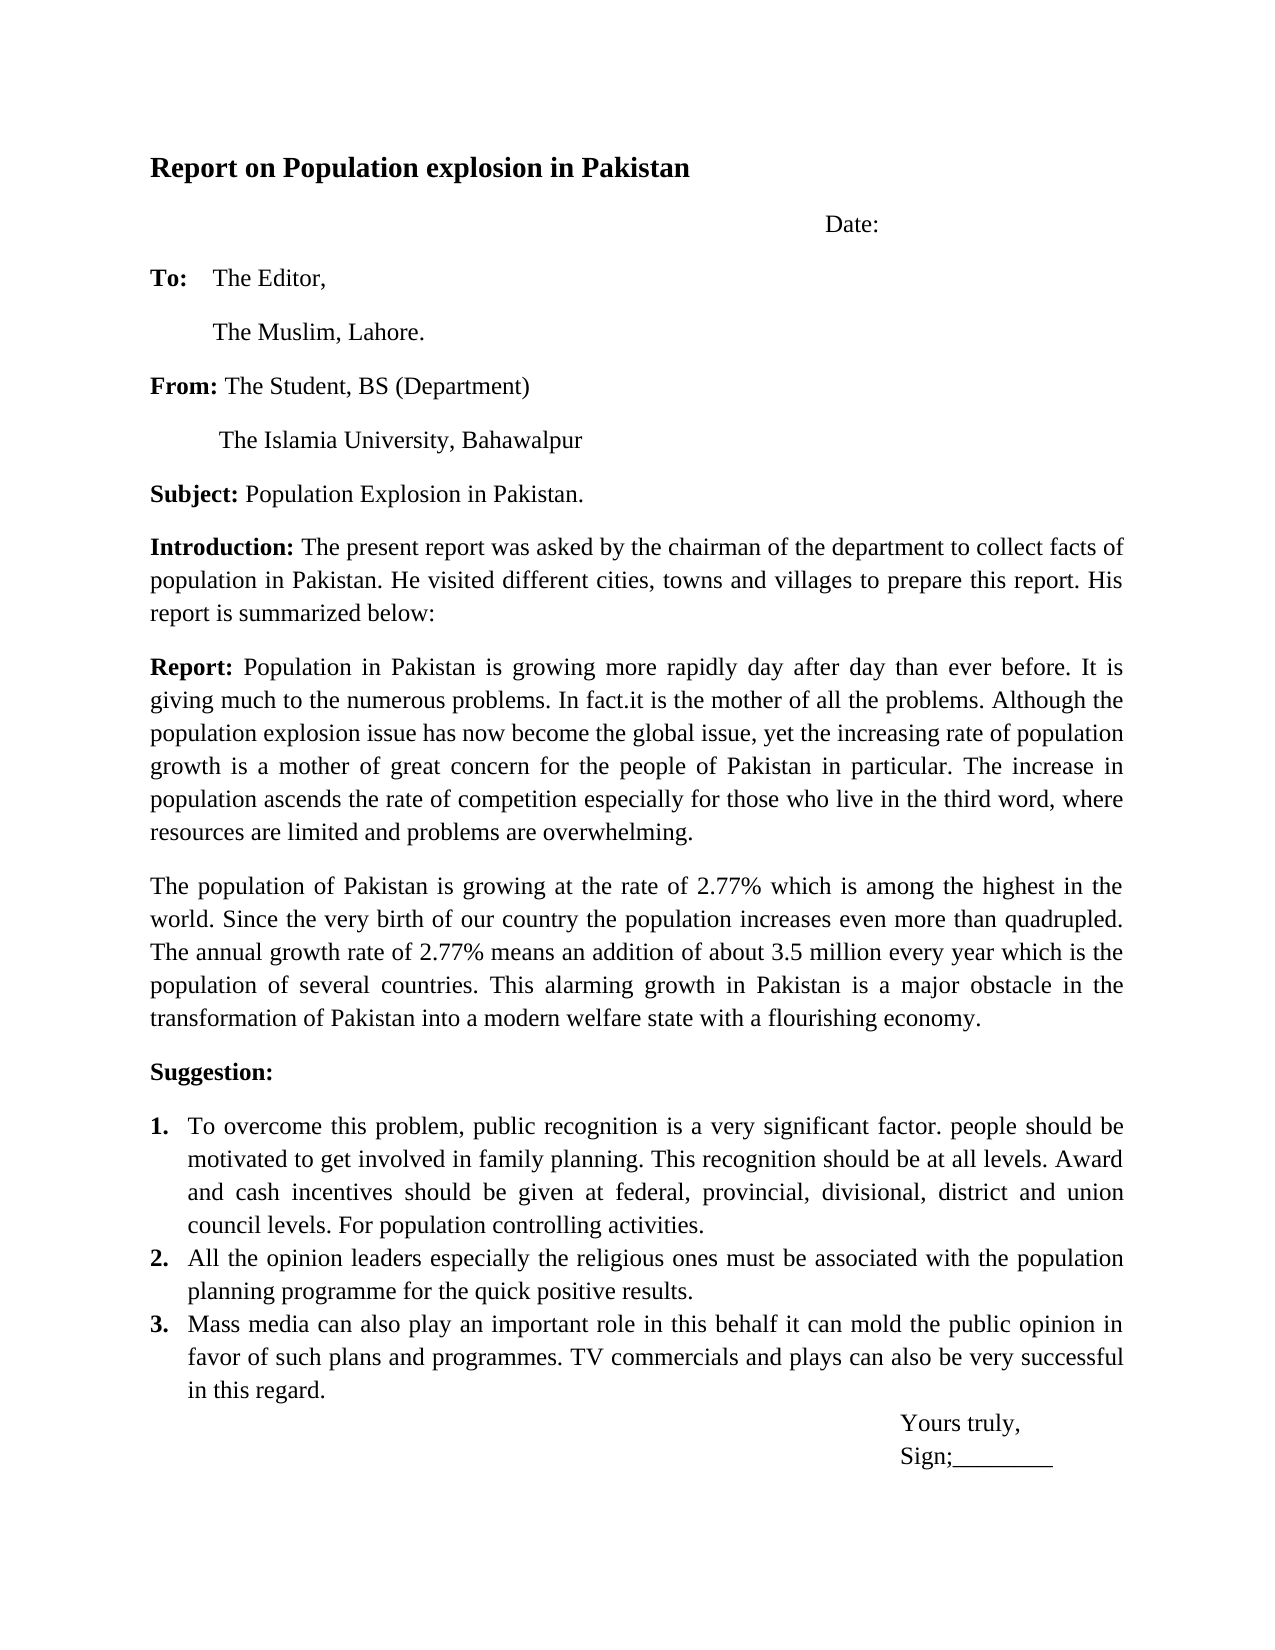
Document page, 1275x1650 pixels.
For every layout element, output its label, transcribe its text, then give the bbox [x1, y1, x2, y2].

text Report on Population explosion in Pakistan [150, 150, 1125, 183]
text Report: Population in Pakistan is growing more rapidly day after day than ever before. It is giving much to the numerous problems. In fact.it is the mother of all the problems. Although the population explosion issue has now become the global issue, yet the increasing rate of population growth is a mother of great concern for the people of Pakistan in particular. The increase in population ascends the rate of competition especially for those who live in the third word, where resources are limited and problems are overwhelming. [150, 652, 1125, 846]
text The Muslim, Lahore. [150, 317, 1125, 346]
list Sign;________ [900, 1441, 1125, 1470]
list All the opinion leaders especially the religious ones must be associated with the population planning programme for the quick positive results. [150, 1243, 1125, 1305]
text The Islamia University, Bahawalpur [150, 425, 1125, 453]
text Suggestion: [150, 1057, 1125, 1086]
list Yours truly, [900, 1408, 1125, 1437]
text From: The Student, BS (Department) [150, 371, 1125, 400]
text Introduction: The present report was asked by the chairman of the department to collect facts of population in Pakistan. He visited different cities, towns and villages to prepare this report. His report is summarized below: [150, 532, 1125, 627]
text The population of Pakistan is growing at the rate of 2.77% which is among the highest in the world. Since the very birth of our country the population increases even more than quadrupled. The annual growth rate of 2.77% means an addition of about 3.5 million every year which is the population of several countries. This alarming growth in Pakistan is a major obstacle in the transformation of Pakistan into a modern welfare state with a flourishing economy. [150, 871, 1125, 1032]
list Mass media can also play an important role in this behalf it can mold the public opinion in favor of such plans and programmes. TV commercials and plays can also be very successful in this regard. [150, 1309, 1125, 1404]
text Subject: Population Explosion in Pakistan. [150, 479, 1125, 507]
text Date: [825, 209, 1125, 238]
list To overcome this problem, public recognition is a very significant factor. people should be motivated to get involved in family planning. This recognition should be at all levels. Award and cash incentives should be given at federal, provincial, divisional, district and union council levels. For population controlling activities. [150, 1111, 1125, 1239]
text To: The Editor, [150, 263, 1125, 292]
